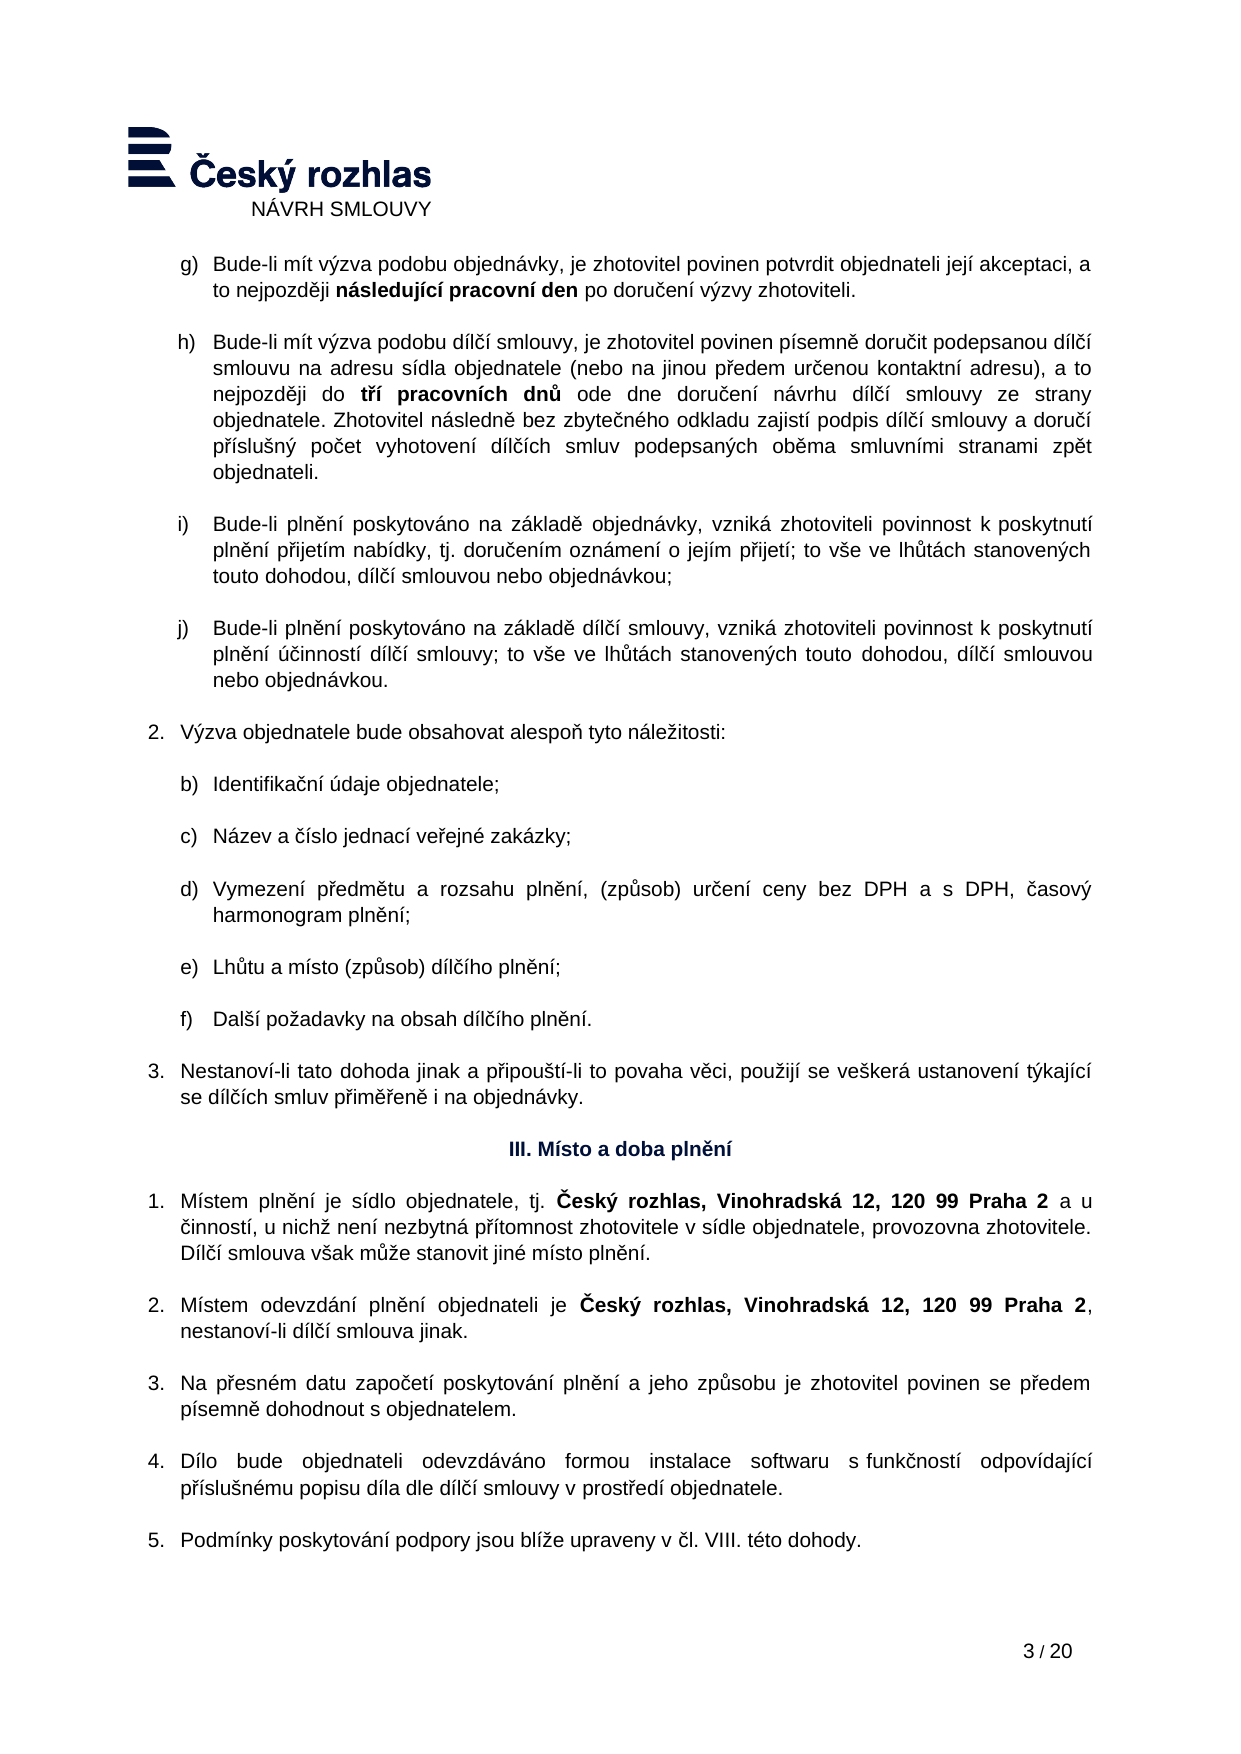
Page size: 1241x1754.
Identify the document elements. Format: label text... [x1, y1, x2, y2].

list Místem odevzdání plnění objednateli je Český rozhlas, Vinohradská 12, 120 99 Praha 2, nestanoví-li dílčí smlouva jinak. [148, 1292, 1093, 1344]
list Místem plnění je sídlo objednatele, tj. Český rozhlas, Vinohradská 12, 120 99 Praha 2 a u činností, u nichž není nezbytná přítomnost zhotovitele v sídle objednatele, provozovna zhotovitele. Dílčí smlouva však může stanovit jiné místo plnění. [148, 1188, 1093, 1266]
list Lhůtu a místo (způsob) dílčího plnění; [180, 953, 1093, 979]
list Bude-li mít výzva podobu dílčí smlouvy, je zhotovitel povinen písemně doručit podepsanou dílčí smlouvu na adresu sídla objednatele (nebo na jinou předem určenou kontaktní adresu), a to nejpozději do tří pracovních dnů ode dne doručení návrhu dílčí smlouvy ze strany objednatele. Zhotovitel následně bez zbytečného odkladu zajistí podpis dílčí smlouvy a doručí příslušný počet vyhotovení dílčích smluv podepsaných oběma smluvními stranami zpět objednateli. [177, 328, 1093, 484]
list Název a číslo jednací veřejné zakázky; [180, 823, 1093, 849]
list Bude-li mít výzva podobu objednávky, je zhotovitel povinen potvrdit objednateli její akceptaci, a to nejpozději následující pracovní den po doručení výzvy zhotoviteli. [180, 250, 1093, 302]
list Identifikační údaje objednatele; [180, 771, 1093, 797]
list Bude-li plnění poskytováno na základě objednávky, vzniká zhotoviteli povinnost k poskytnutí plnění přijetím nabídky, tj. doručením oznámení o jejím přijetí; to vše ve lhůtách stanovených touto dohodou, dílčí smlouvou nebo objednávkou; [177, 511, 1093, 589]
list Nestanoví-li tato dohoda jinak a připouští-li to povaha věci, použijí se veškerá ustanovení týkající se dílčích smluv přiměřeně i na objednávky. [148, 1057, 1093, 1109]
list Výzva objednatele bude obsahovat alespoň tyto náležitosti: [148, 719, 1093, 745]
list Na přesném datu započetí poskytování plnění a jeho způsobu je zhotovitel povinen se předem písemně dohodnout s objednatelem. [148, 1370, 1093, 1422]
picture [128, 127, 431, 193]
list Vymezení předmětu a rozsahu plnění, (způsob) určení ceny bez DPH a s DPH, časový harmonogram plnění; [180, 875, 1093, 927]
subtitle Místo a doba plnění [148, 1136, 1093, 1162]
list Dílo bude objednateli odevzdáváno formou instalace softwaru s funkčností odpovídající příslušnému popisu díla dle dílčí smlouvy v prostředí objednatele. [148, 1448, 1093, 1500]
list Podmínky poskytování podpory jsou blíže upraveny v čl. VIII. této dohody. [148, 1526, 1093, 1552]
list Bude-li plnění poskytováno na základě dílčí smlouvy, vzniká zhotoviteli povinnost k poskytnutí plnění účinností dílčí smlouvy; to vše ve lhůtách stanovených touto dohodou, dílčí smlouvou nebo objednávkou. [177, 615, 1093, 693]
list Další požadavky na obsah dílčího plnění. [180, 1005, 1093, 1031]
